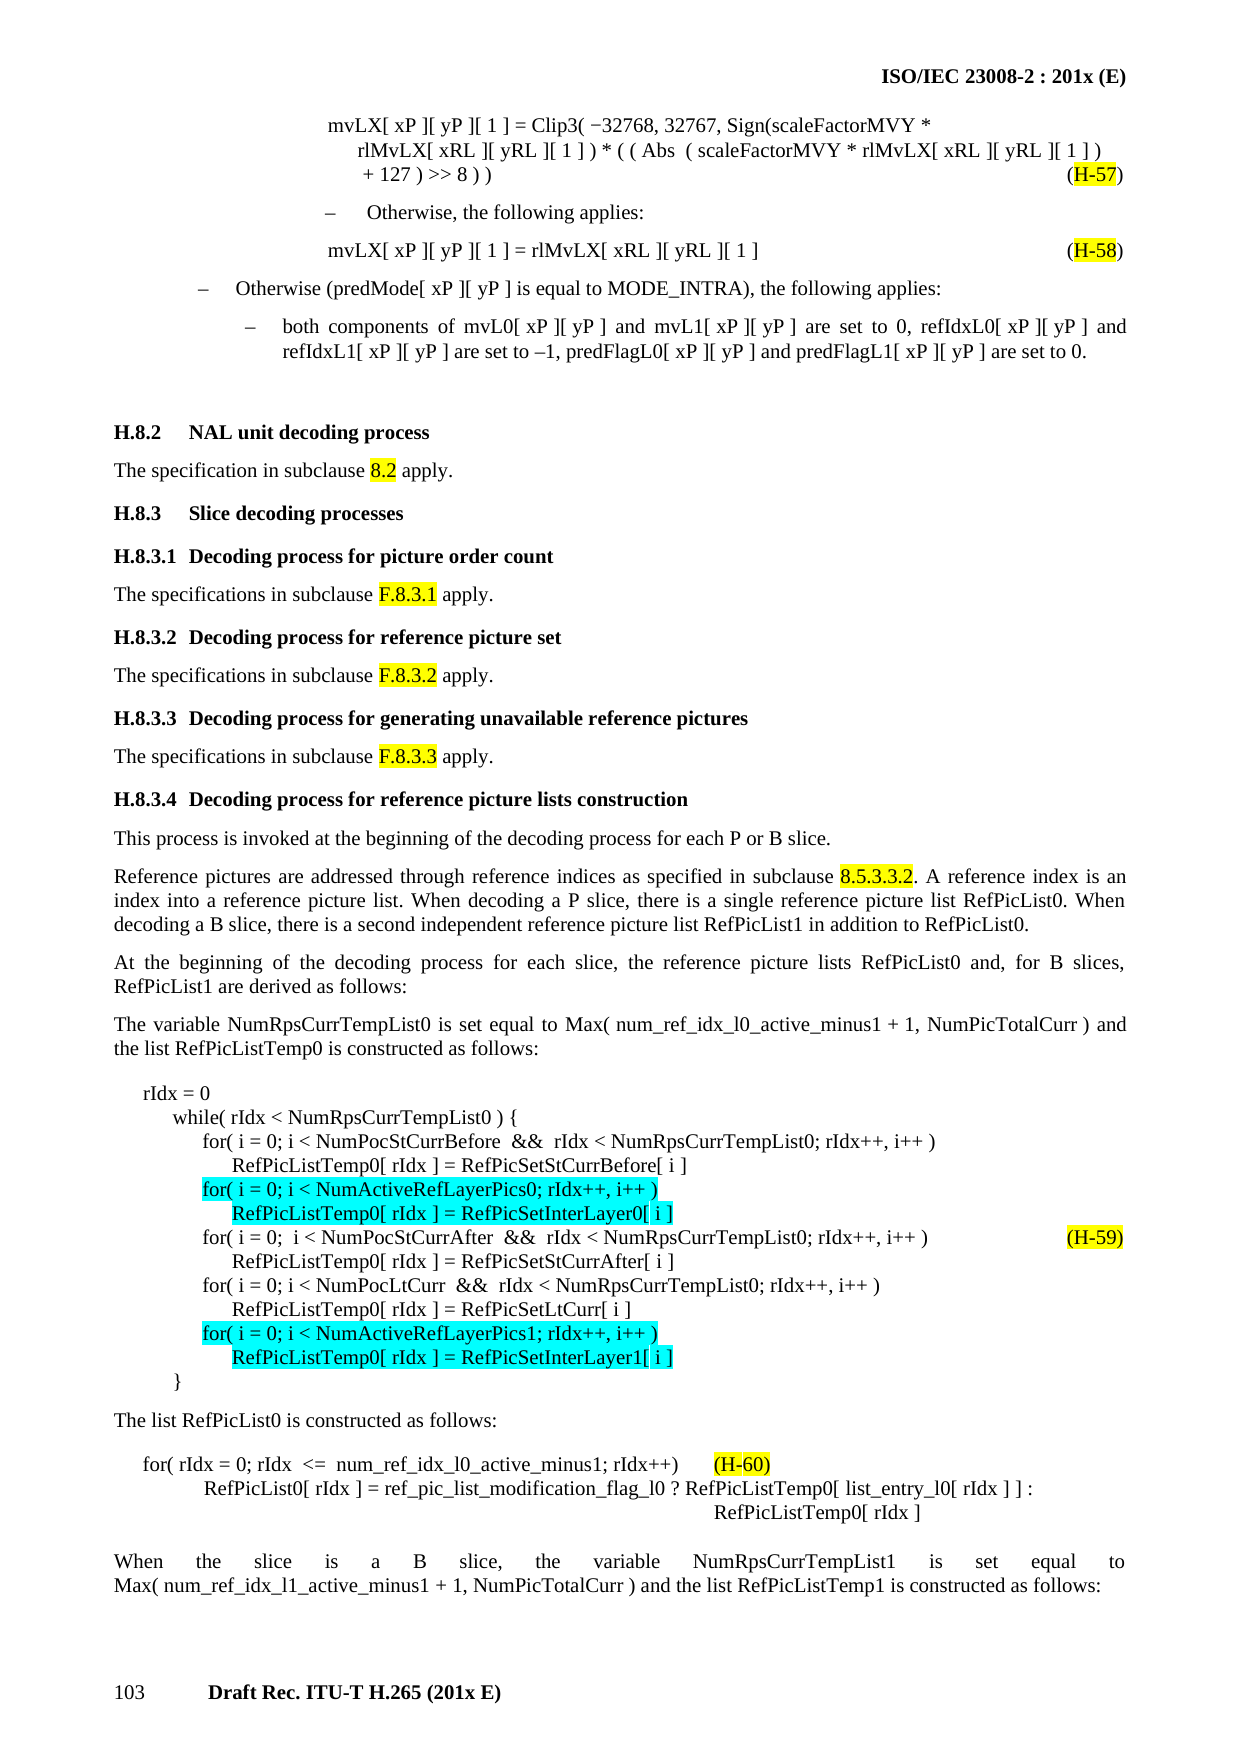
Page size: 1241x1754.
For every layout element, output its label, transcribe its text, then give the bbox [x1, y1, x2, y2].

list Decoding process for picture order count [113, 544, 1127, 568]
list Decoding process for reference picture lists construction [113, 787, 1127, 811]
text The specification in subclause 8.2 apply. [396, 458, 1127, 482]
text The specifications in subclause F.8.3.1 apply. [113, 582, 379, 606]
text The specifications in subclause F.8.3.3 apply. [113, 744, 379, 768]
list Decoding process for reference picture set [113, 625, 1127, 649]
text The specifications in subclause F.8.3.2 apply. [113, 663, 379, 687]
list The list RefPicList0 is constructed as follows: [113, 1407, 1127, 1432]
text Reference pictures are addressed through reference indices as specified in subclause 8.5.3.3.2. A reference index is an index into a reference picture list. When decoding a P slice, there is a single reference picture list RefPicList0. When decoding a B slice, there is a second independent reference picture list RefPicList1 in addition to RefPicList0. [113, 864, 1127, 936]
text The specifications in subclause F.8.3.3 apply. [437, 744, 1127, 768]
list both components of mvL0[ xP ][ yP ] and mvL1[ xP ][ yP ] are set to 0, refIdxL0[ xP ][ yP ] and refIdxL1[ xP ][ yP ] are set to –1, predFlagL0[ xP ][ yP ] and predFlagL1[ xP ][ yP ] are set to 0. [245, 314, 1127, 363]
list Otherwise (predMode[ xP ][ yP ] is equal to MODE_INTRA), the following applies: [198, 276, 1127, 300]
text This process is invoked at the beginning of the decoding process for each P or B slice. [113, 825, 1127, 849]
list NAL unit decoding process [113, 420, 1127, 444]
text The specifications in subclause F.8.3.2 apply. [437, 663, 1127, 687]
list The variable NumRpsCurrTempList0 is set equal to Max( num_ref_idx_l0_active_minus1 + 1, NumPicTotalCurr ) and the list RefPicListTemp0 is constructed as follows: [113, 1012, 1127, 1060]
list Slice decoding processes [113, 501, 1127, 525]
list When the slice is a B slice, the variable NumRpsCurrTempList1 is set equal to Max( num_ref_idx_l1_active_minus1 + 1, NumPicTotalCurr ) and the list RefPicListTemp1 is constructed as follows: [113, 1549, 1127, 1597]
text At the beginning of the decoding process for each slice, the reference picture lists RefPicList0 and, for B slices, RefPicList1 are derived as follows: [113, 950, 1127, 998]
text The specification in subclause 8.2 apply. [113, 458, 370, 482]
list Otherwise, the following applies: [325, 200, 1127, 224]
text The specifications in subclause F.8.3.1 apply. [437, 582, 1127, 606]
list Decoding process for generating unavailable reference pictures [113, 706, 1127, 730]
